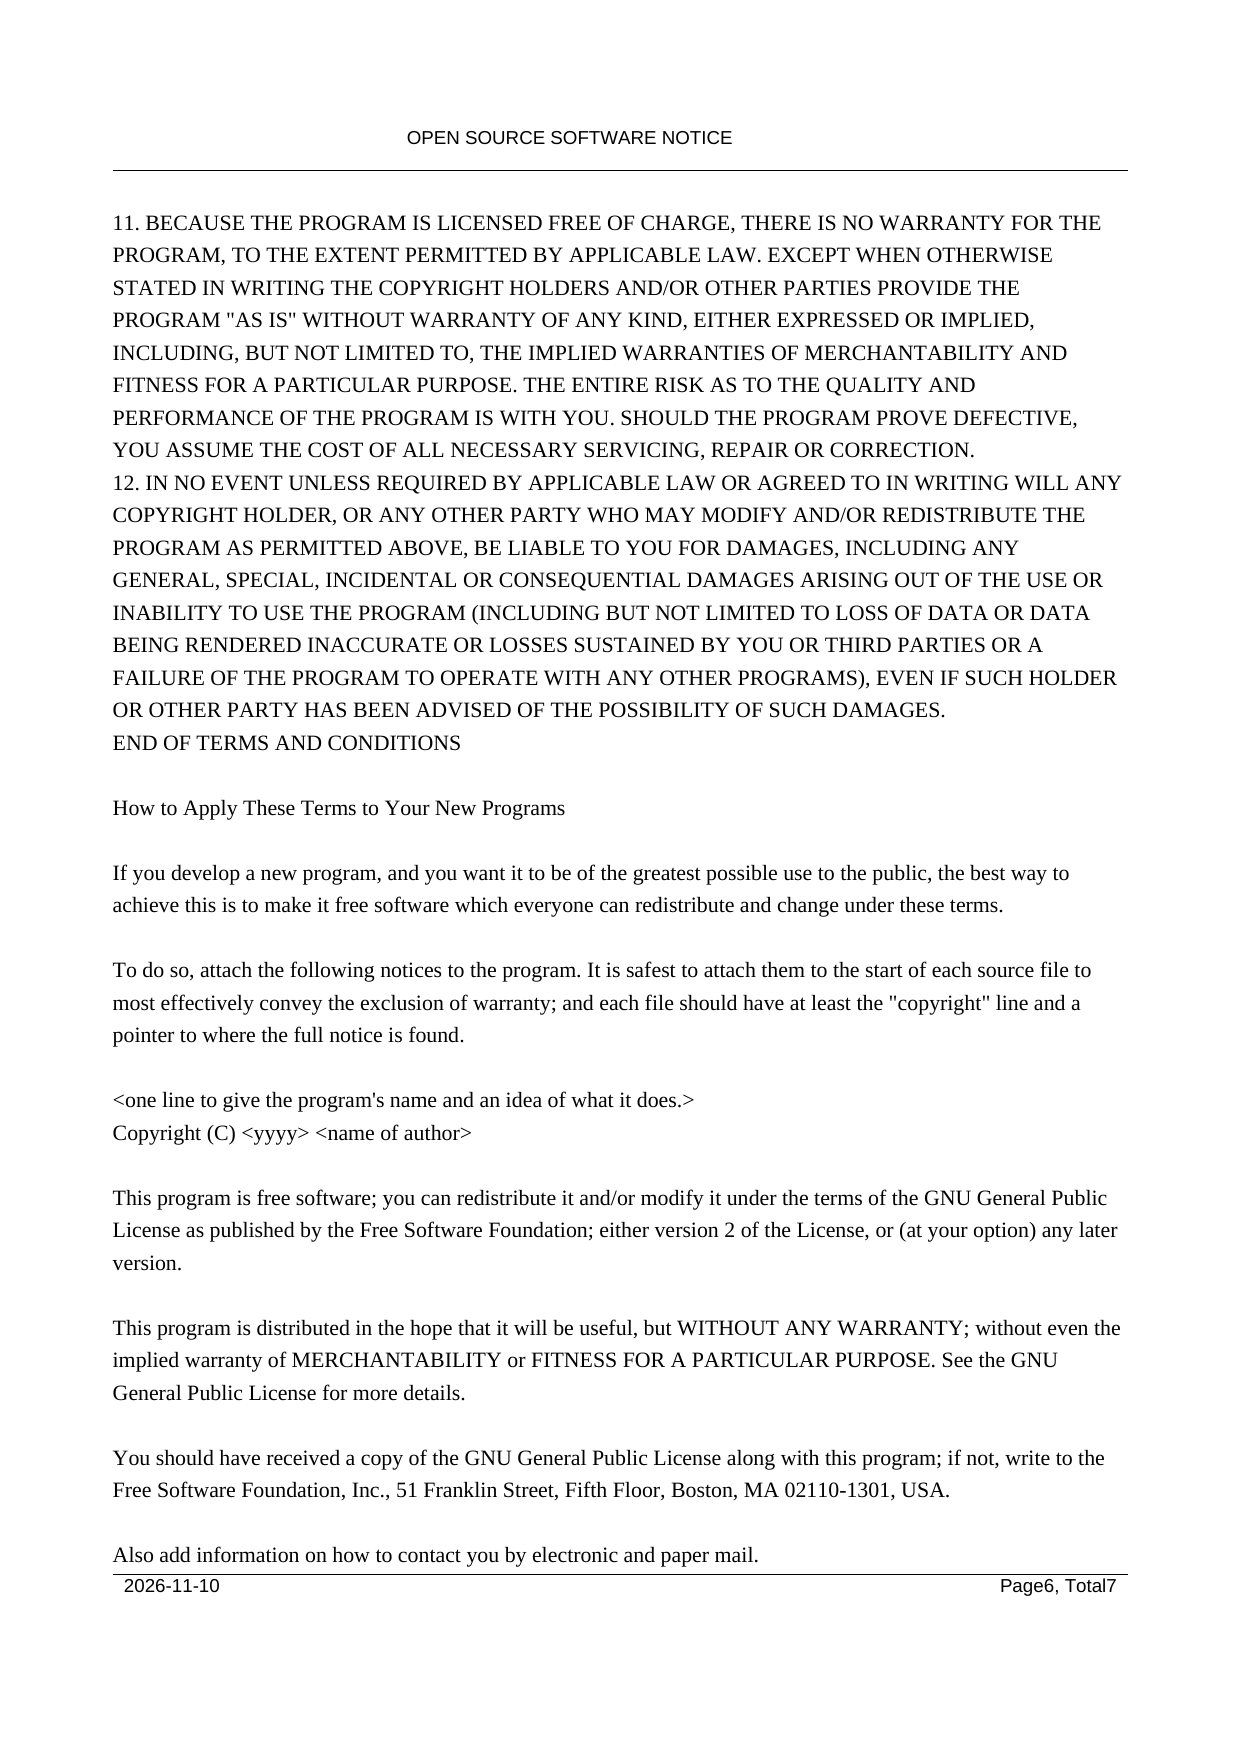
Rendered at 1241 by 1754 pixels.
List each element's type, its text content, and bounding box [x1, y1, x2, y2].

text This program is distributed in the hope that it will be useful, but WITHOUT ANY WARRANTY; without even the implied warranty of MERCHANTABILITY or FITNESS FOR A PARTICULAR PURPOSE. See the GNU General Public License for more details. [112, 1311, 1128, 1409]
text <one line to give the program's name and an idea of what it does.> [112, 1084, 1128, 1116]
text END OF TERMS AND CONDITIONS [112, 726, 1128, 759]
text Also add information on how to contact you by electronic and paper mail. [112, 1539, 1128, 1571]
text If you develop a new program, and you want it to be of the greatest possible use to the public, the best way to achieve this is to make it free software which everyone can redistribute and change under these terms. [112, 856, 1128, 921]
text You should have received a copy of the GNU General Public License along with this program; if not, write to the Free Software Foundation, Inc., 51 Franklin Street, Fifth Floor, Boston, MA 02110-1301, USA. [112, 1441, 1128, 1506]
text 12. IN NO EVENT UNLESS REQUIRED BY APPLICABLE LAW OR AGREED TO IN WRITING WILL ANY COPYRIGHT HOLDER, OR ANY OTHER PARTY WHO MAY MODIFY AND/OR REDISTRIBUTE THE PROGRAM AS PERMITTED ABOVE, BE LIABLE TO YOU FOR DAMAGES, INCLUDING ANY GENERAL, SPECIAL, INCIDENTAL OR CONSEQUENTIAL DAMAGES ARISING OUT OF THE USE OR INABILITY TO USE THE PROGRAM (INCLUDING BUT NOT LIMITED TO LOSS OF DATA OR DATA BEING RENDERED INACCURATE OR LOSSES SUSTAINED BY YOU OR THIRD PARTIES OR A FAILURE OF THE PROGRAM TO OPERATE WITH ANY OTHER PROGRAMS), EVEN IF SUCH HOLDER OR OTHER PARTY HAS BEEN ADVISED OF THE POSSIBILITY OF SUCH DAMAGES. [112, 466, 1128, 726]
text 11. BECAUSE THE PROGRAM IS LICENSED FREE OF CHARGE, THERE IS NO WARRANTY FOR THE PROGRAM, TO THE EXTENT PERMITTED BY APPLICABLE LAW. EXCEPT WHEN OTHERWISE STATED IN WRITING THE COPYRIGHT HOLDERS AND/OR OTHER PARTIES PROVIDE THE PROGRAM "AS IS" WITHOUT WARRANTY OF ANY KIND, EITHER EXPRESSED OR IMPLIED, INCLUDING, BUT NOT LIMITED TO, THE IMPLIED WARRANTIES OF MERCHANTABILITY AND FITNESS FOR A PARTICULAR PURPOSE. THE ENTIRE RISK AS TO THE QUALITY AND PERFORMANCE OF THE PROGRAM IS WITH YOU. SHOULD THE PROGRAM PROVE DEFECTIVE, YOU ASSUME THE COST OF ALL NECESSARY SERVICING, REPAIR OR CORRECTION. [112, 206, 1128, 466]
text This program is free software; you can redistribute it and/or modify it under the terms of the GNU General Public License as published by the Free Software Foundation; either version 2 of the License, or (at your option) any later version. [112, 1181, 1128, 1279]
text To do so, attach the following notices to the program. It is safest to attach them to the start of each source file to most effectively convey the exclusion of warranty; and each file should have at least the "copyright" line and a pointer to where the full notice is found. [112, 954, 1128, 1051]
text How to Apply These Terms to Your New Programs [112, 791, 1128, 824]
text Copyright (C) <yyyy> <name of author> [112, 1116, 1128, 1149]
